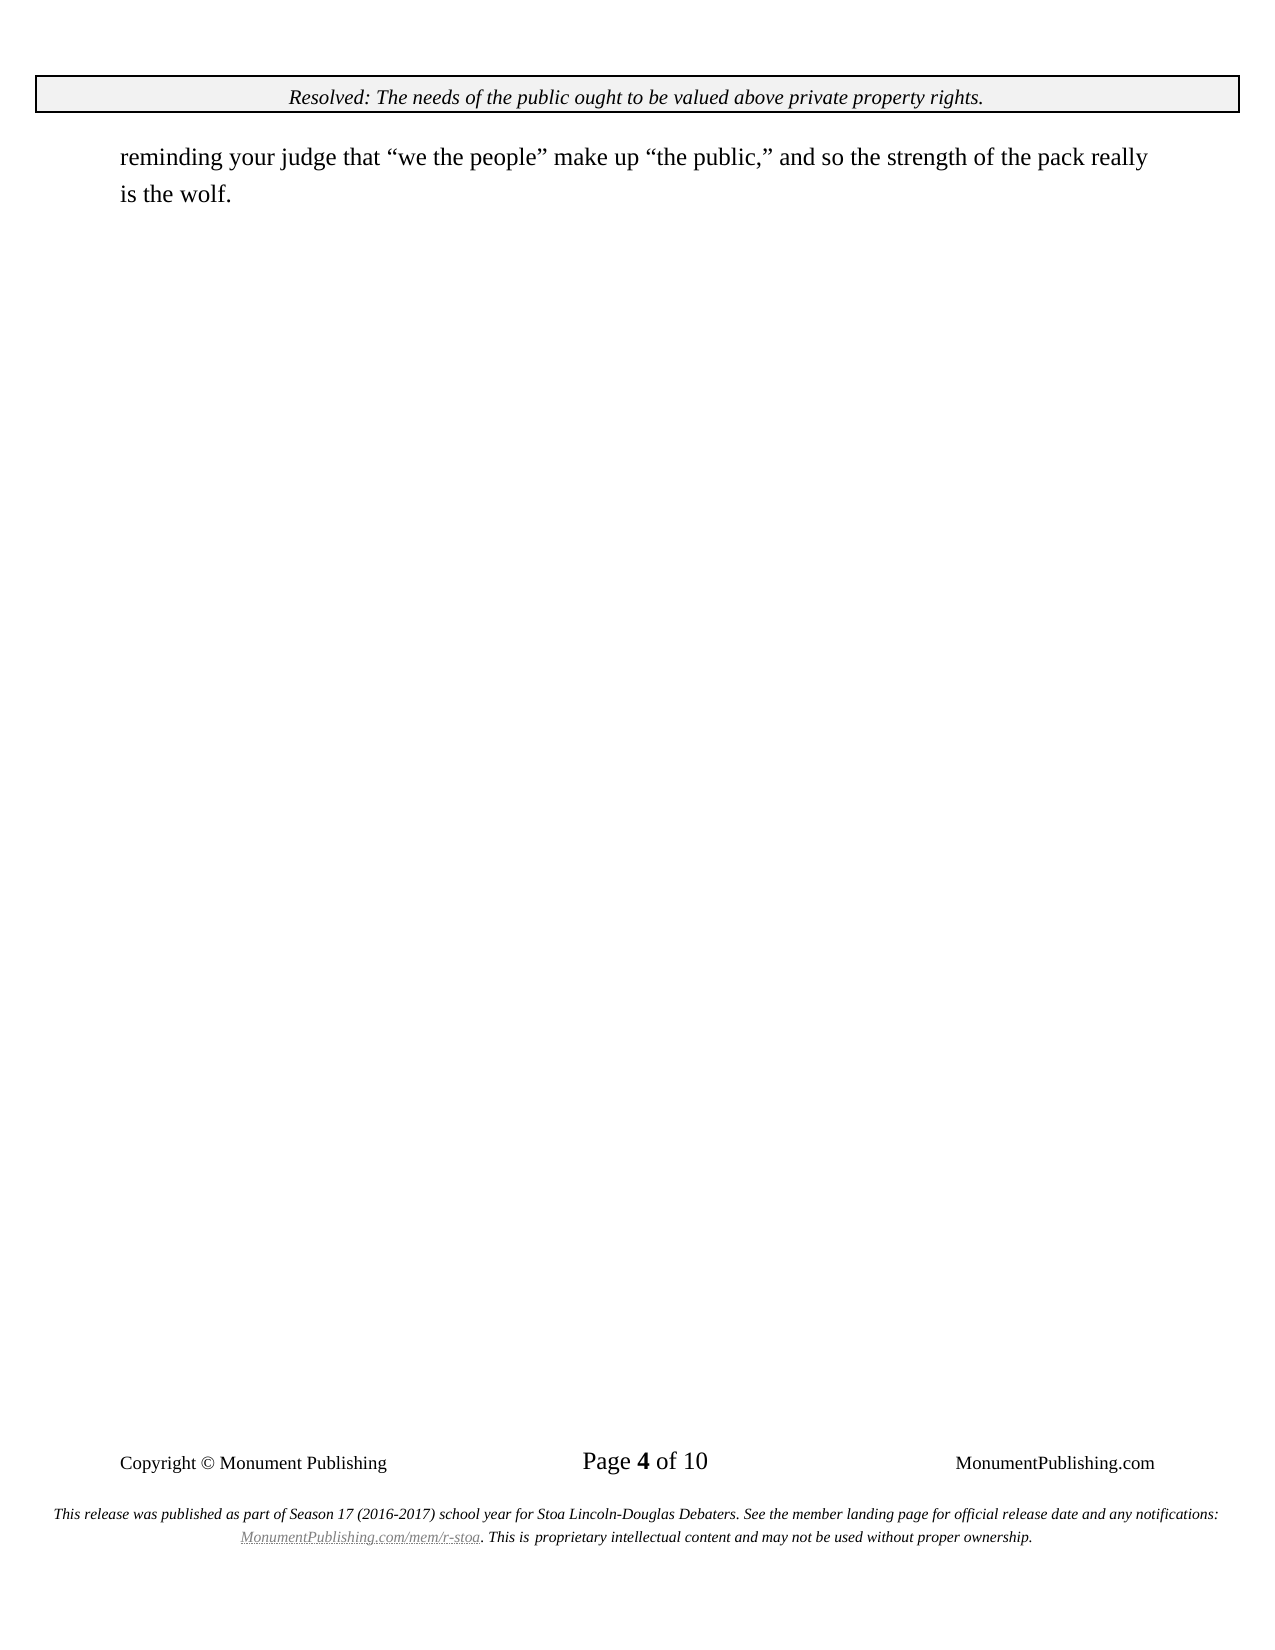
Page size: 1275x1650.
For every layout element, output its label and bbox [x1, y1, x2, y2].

text [120, 142, 1155, 208]
